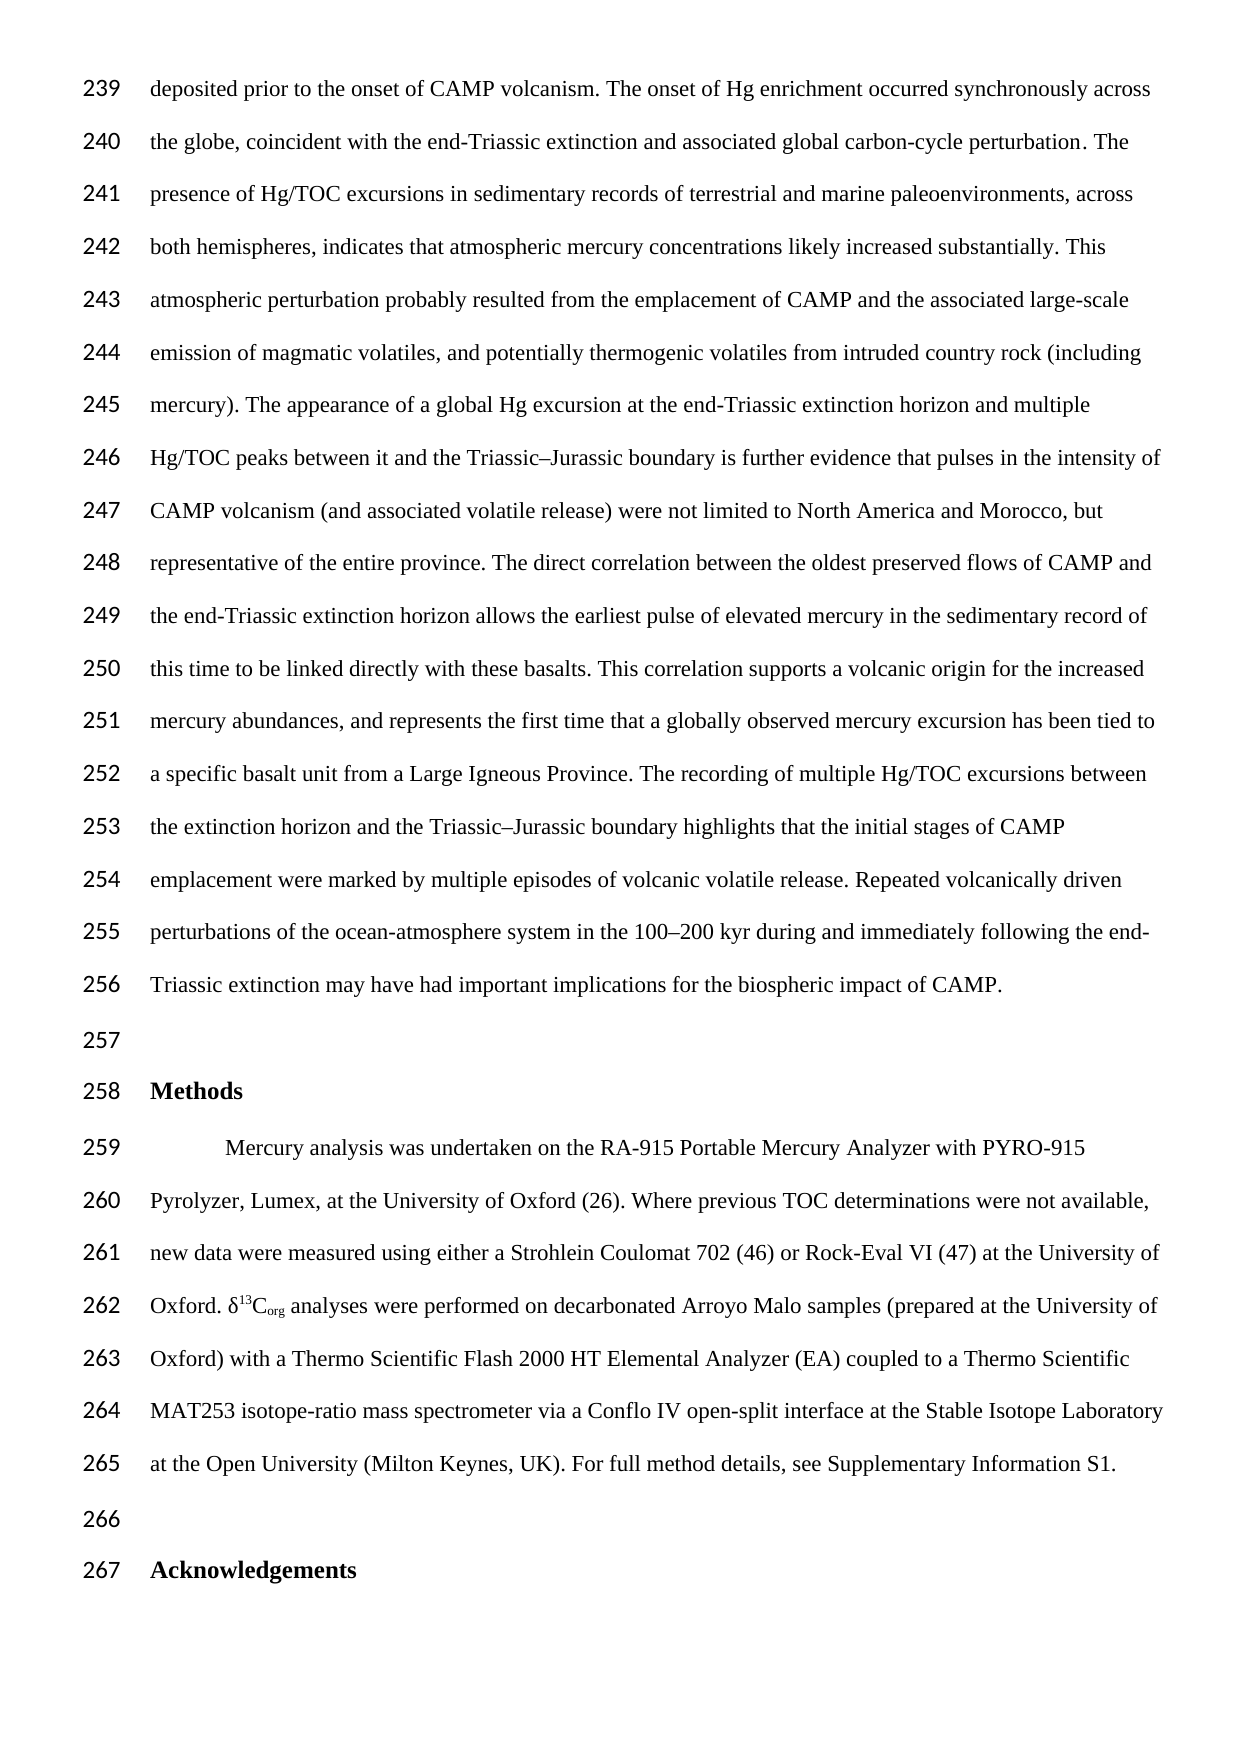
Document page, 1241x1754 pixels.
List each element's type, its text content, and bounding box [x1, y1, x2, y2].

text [150, 75, 1165, 997]
text Methods [150, 1076, 1165, 1105]
text Acknowledgements [150, 1556, 1165, 1584]
text Mercury analysis was undertaken on the RA-915 Portable Mercury Analyzer with PYRO-915 Pyrolyzer, Lumex, at the University of Oxford (26). Where previous TOC determinations were not available, new data were measured using either a Strohlein Coulomat 702 (46) or Rock-Eval VI (47) at the University of Oxford. δ13Corg analyses were performed on decarbonated Arroyo Malo samples (prepared at the University of Oxford) with a Thermo Scientific Flash 2000 HT Elemental Analyzer (EA) coupled to a Thermo Scientific MAT253 isotope-ratio mass spectrometer via a Conflo IV open-split interface at the Stable Isotope Laboratory at the Open University (Milton Keynes, UK). For full method details, see Supplementary Information S1. [150, 1134, 1165, 1477]
